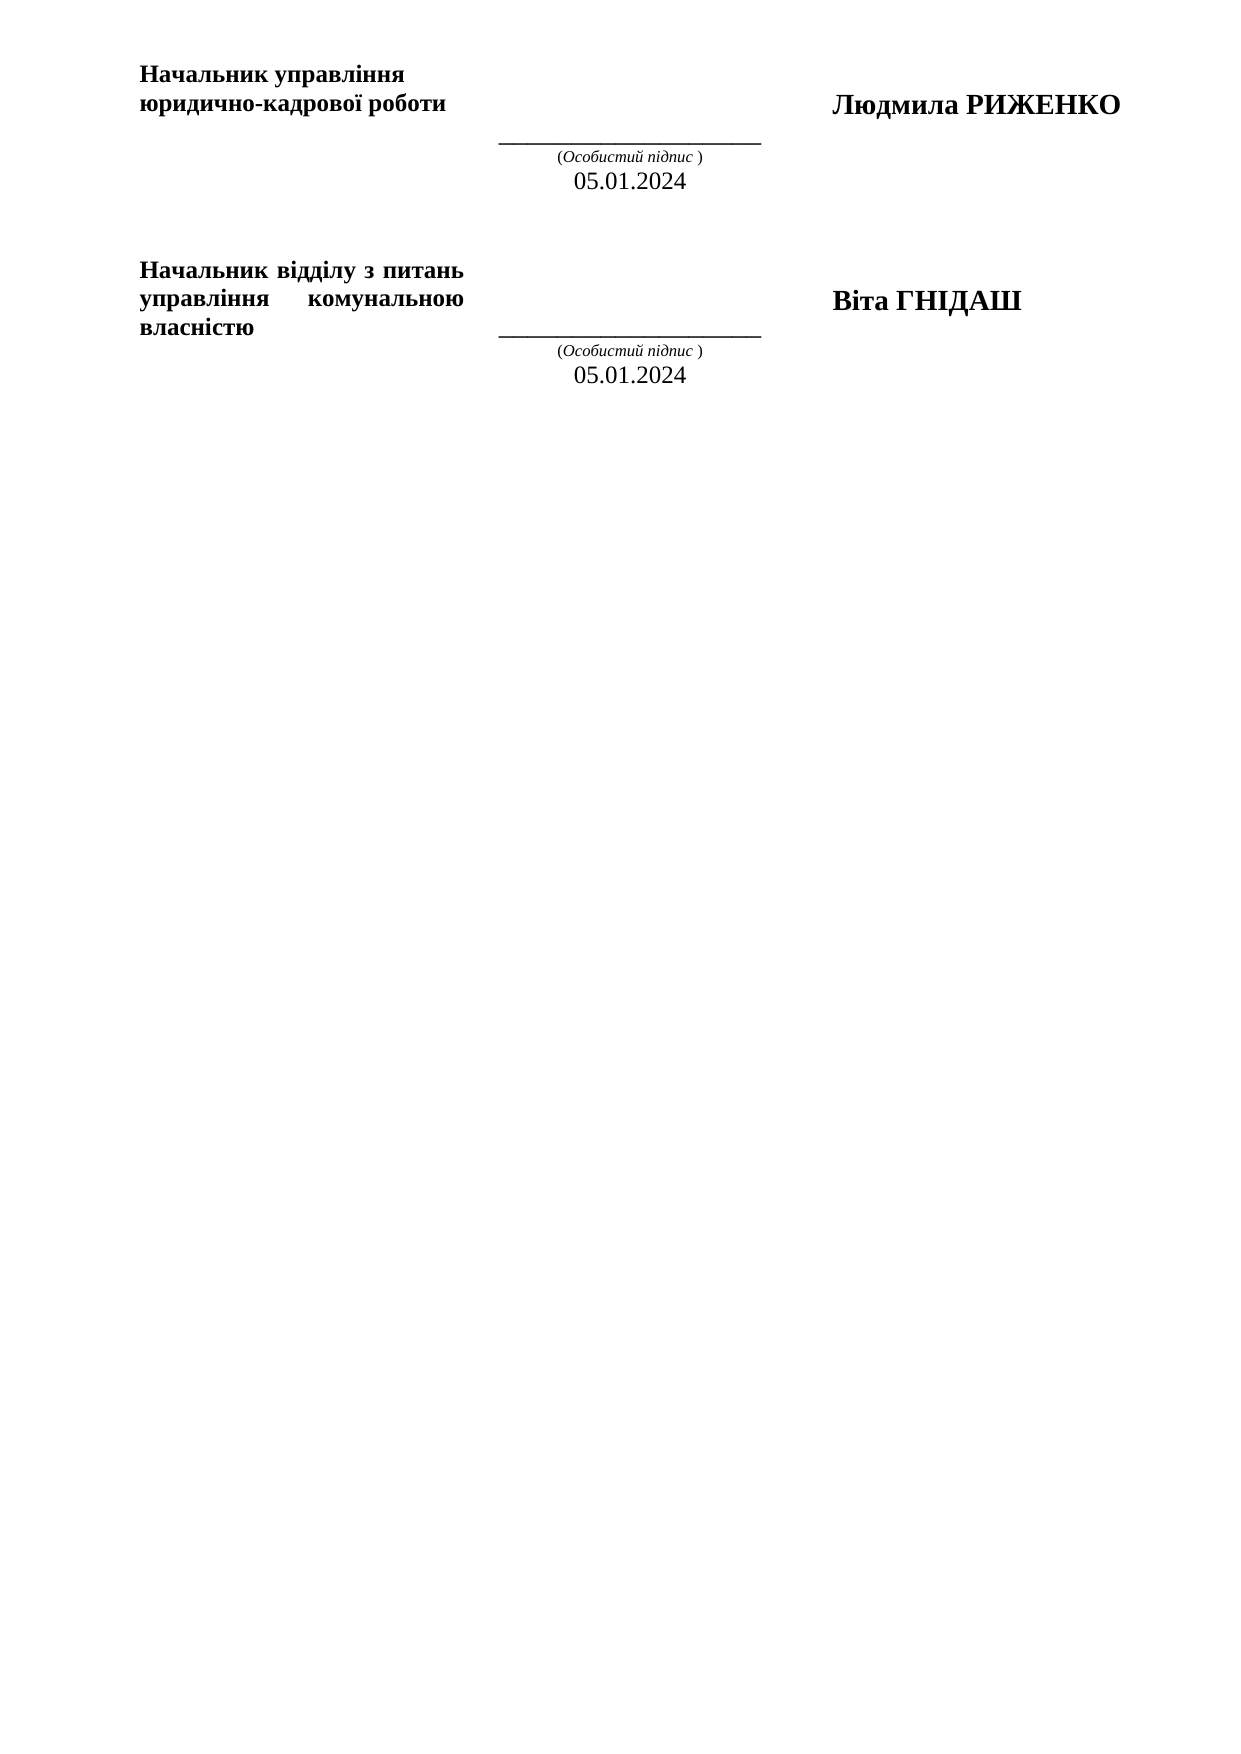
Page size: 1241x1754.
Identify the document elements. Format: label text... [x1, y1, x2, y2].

table_cell Віта ГНІДАШ [792, 255, 1171, 513]
table_header Людмила РИЖЕНКО [792, 59, 1171, 255]
table_cell Начальник відділу з питань управління комунальною власністю [128, 255, 468, 513]
table_cell __________________ (Особистий підпис ) 05.01.2024 [468, 255, 792, 513]
table_header __________________ (Особистий підпис ) 05.01.2024 [468, 59, 792, 255]
table_header Начальник управління юридично-кадрової роботи [128, 59, 468, 255]
